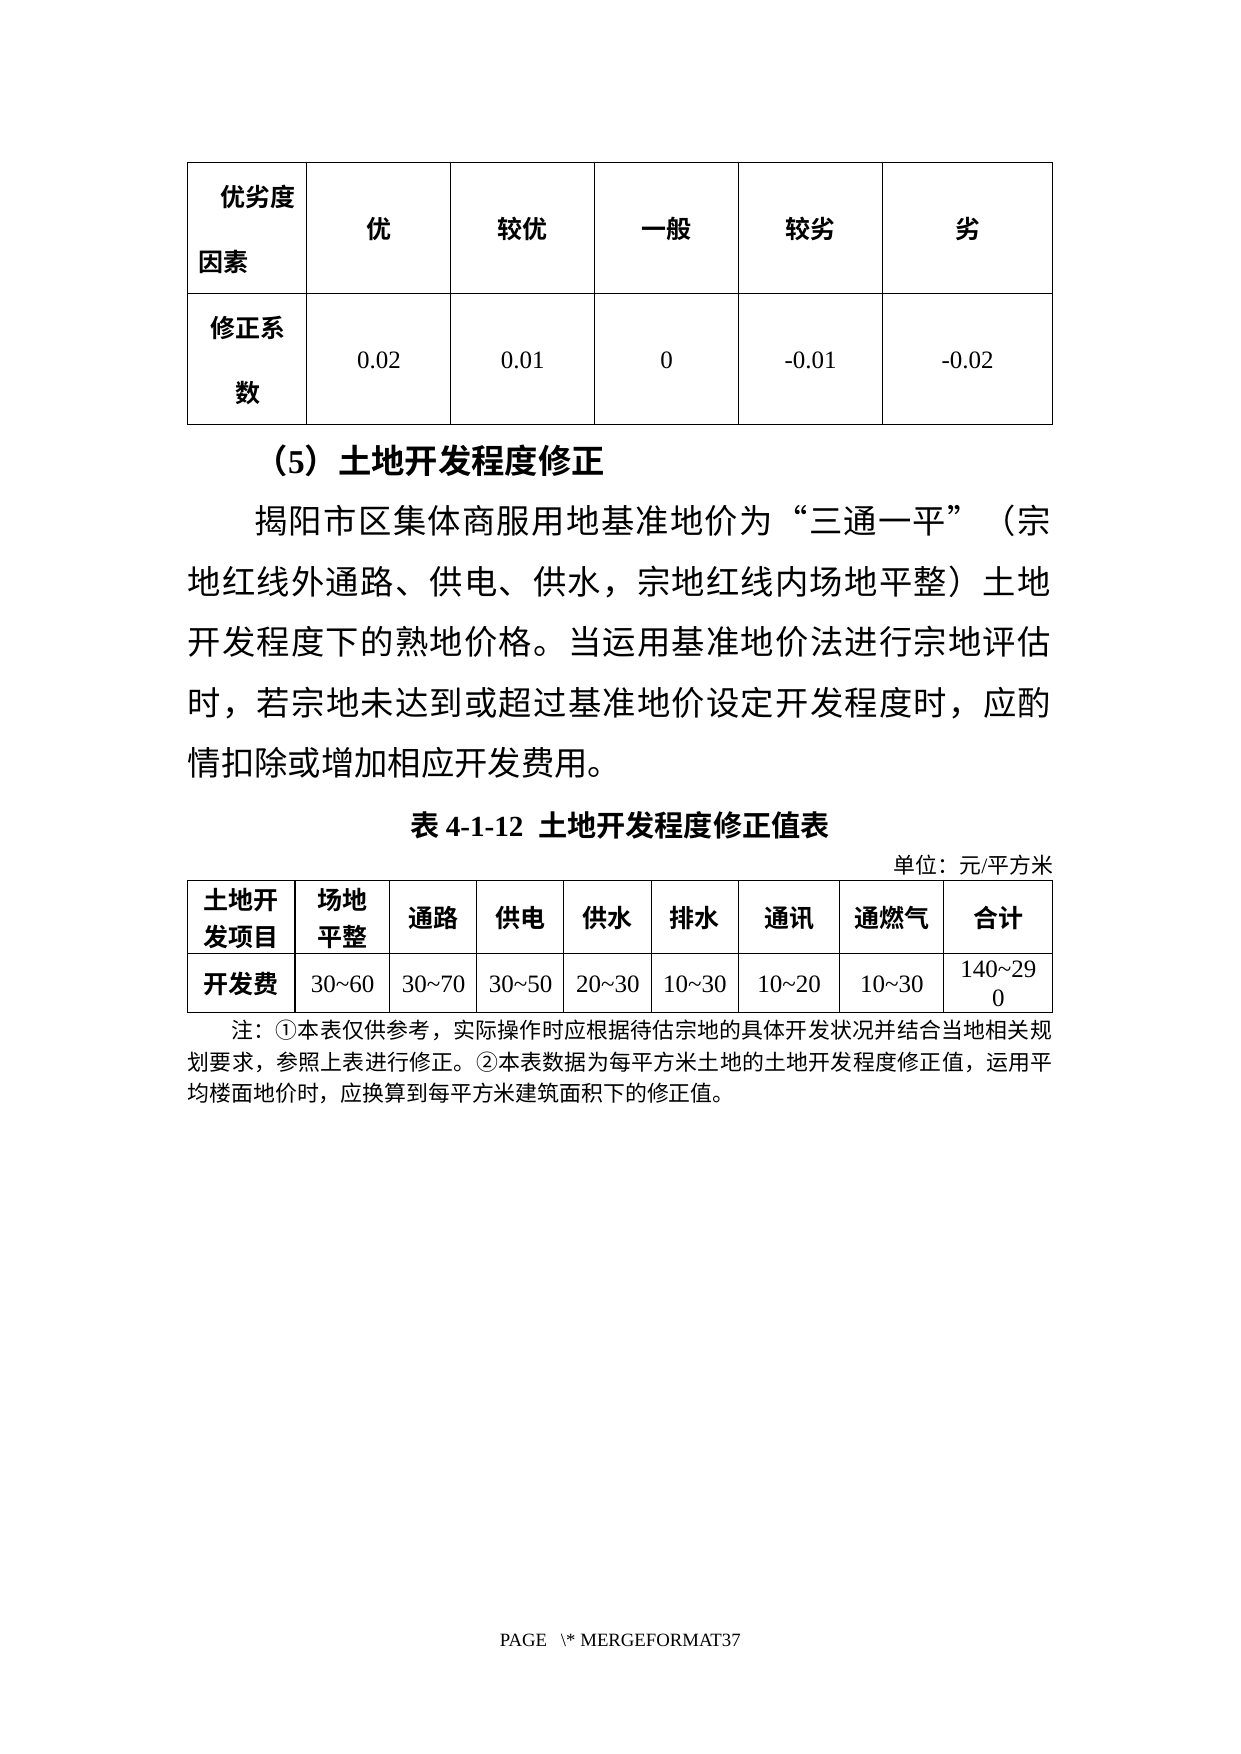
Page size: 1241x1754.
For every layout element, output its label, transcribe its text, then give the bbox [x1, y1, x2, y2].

text 揭阳市区集体商服用地基准地价为“三通一平”（宗地红线外通路、供电、供水，宗地红线内场地平整）土地开发程度下的熟地价格。当运用基准地价法进行宗地评估时，若宗地未达到或超过基准地价设定开发程度时，应酌情扣除或增加相应开发费用。 [187, 486, 1053, 788]
table_cell 修正系数 [188, 294, 306, 424]
table_cell 30~60 [296, 954, 389, 1012]
table_cell 10~30 [840, 954, 943, 1012]
table_header 较优 [451, 163, 594, 293]
table_header 优 [307, 163, 450, 293]
table_header 通路 [390, 881, 476, 953]
table_header 劣 [883, 163, 1052, 293]
table_header 场地平整 [296, 881, 389, 953]
table_cell 开发费 [188, 954, 294, 1012]
table_cell 0 [595, 294, 738, 424]
table_header 较劣 [739, 163, 882, 293]
table_cell 30~50 [477, 954, 563, 1012]
table_header 一般 [595, 163, 738, 293]
table_header 供电 [477, 881, 563, 953]
text 表4-1-12 土地开发程度修正值表 [187, 788, 1053, 848]
text 注：①本表仅供参考，实际操作时应根据待估宗地的具体开发状况并结合当地相关规划要求，参照上表进行修正。②本表数据为每平方米土地的土地开发程度修正值，运用平均楼面地价时，应换算到每平方米建筑面积下的修正值。 [187, 1013, 1053, 1108]
table_header 供水 [564, 881, 651, 953]
table_cell 10~20 [739, 954, 839, 1012]
table_header 排水 [652, 881, 738, 953]
text 单位：元/平方米 [187, 848, 1053, 880]
table_header 优劣度 因素 [188, 163, 306, 293]
table_header 通讯 [739, 881, 839, 953]
table_cell -0.01 [739, 294, 882, 424]
table_header 合计 [944, 881, 1052, 953]
text （5）土地开发程度修正 [187, 425, 1053, 486]
table_cell 0.02 [307, 294, 450, 424]
table_header 通燃气 [840, 881, 943, 953]
table_cell 20~30 [564, 954, 651, 1012]
table_cell -0.02 [883, 294, 1052, 424]
table_cell 10~30 [652, 954, 738, 1012]
table_cell 140~290 [944, 954, 1052, 1012]
table_cell 0.01 [451, 294, 594, 424]
table_header 土地开发项目 [188, 881, 294, 953]
table_cell 30~70 [390, 954, 476, 1012]
